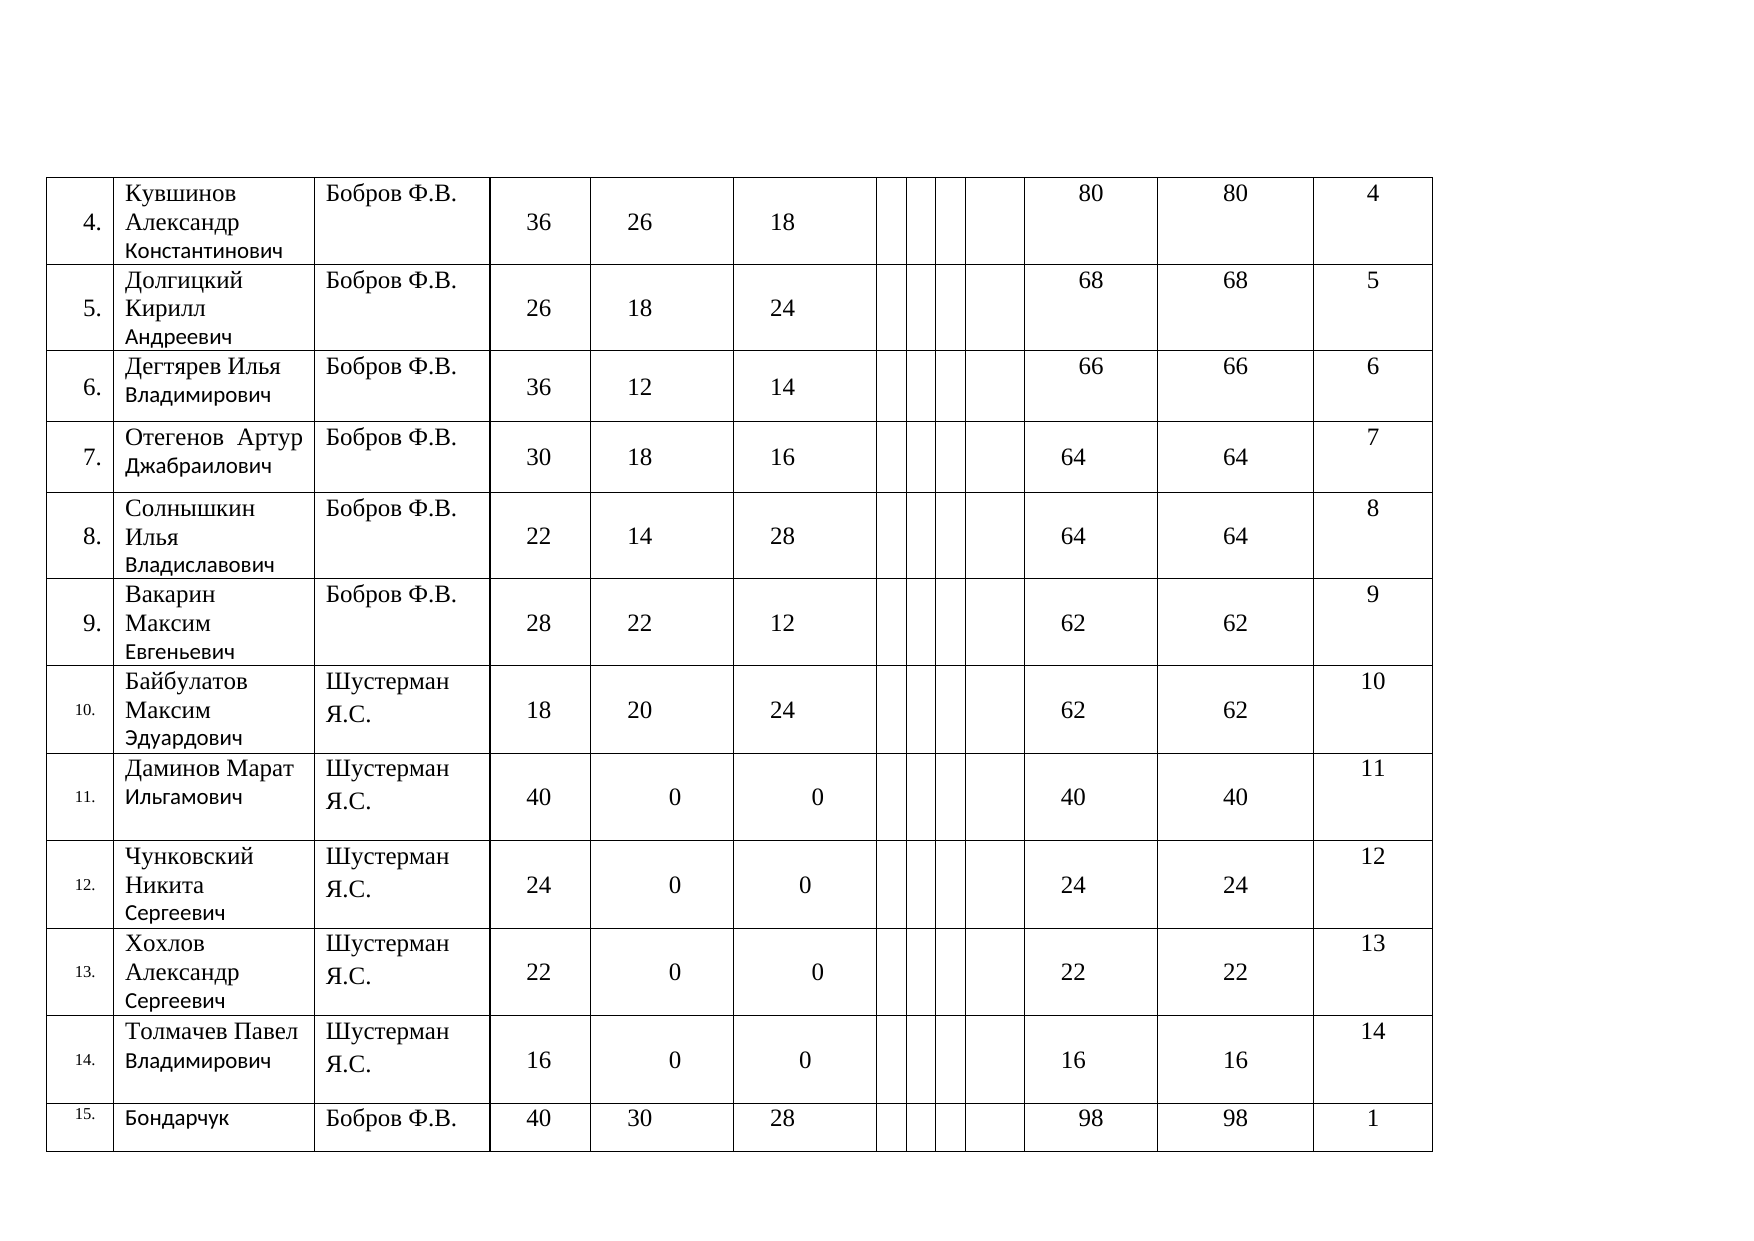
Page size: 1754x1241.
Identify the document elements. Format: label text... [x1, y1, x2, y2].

table_cell [966, 579, 1024, 665]
table_cell 22 [1158, 929, 1313, 1015]
table_cell 16 [491, 1016, 590, 1102]
table_cell 14 [1314, 1016, 1432, 1102]
table_cell 64 [1025, 493, 1157, 578]
table_cell Толмачев Павел Владимирович [114, 1016, 314, 1102]
table_cell [877, 1104, 906, 1151]
table_cell Хохлов Александр Сергеевич [114, 929, 314, 1015]
table_cell 0 [734, 929, 876, 1015]
table_cell [907, 1104, 935, 1151]
table_cell [936, 422, 965, 492]
table_cell [966, 1016, 1024, 1102]
table_cell 64 [1025, 422, 1157, 492]
table_cell 0 [591, 754, 733, 840]
table_cell [877, 265, 906, 350]
table_cell 7 [1314, 422, 1432, 492]
table_cell 68 [1158, 265, 1313, 350]
table_cell [907, 265, 935, 350]
table_cell 12 [1314, 841, 1432, 927]
table_cell 16 [734, 422, 876, 492]
table_cell Отегенов Артур Джабраилович [114, 422, 314, 492]
table_cell Даминов Марат Ильгамович [114, 754, 314, 840]
table_cell 18 [734, 178, 876, 264]
table_cell 5 [1314, 265, 1432, 350]
table_cell 24 [491, 841, 590, 927]
table_cell 0 [734, 754, 876, 840]
table_cell [936, 666, 965, 752]
table_cell 18 [591, 265, 733, 350]
table_cell 9 [1314, 579, 1432, 665]
table_cell Дегтярев Илья Владимирович [114, 351, 314, 421]
table_cell 6. [47, 351, 113, 421]
table_cell [907, 1016, 935, 1102]
table_cell 66 [1025, 351, 1157, 421]
table_cell 98 [1025, 1104, 1157, 1151]
table_cell 24 [1158, 841, 1313, 927]
table_cell 26 [491, 265, 590, 350]
table_cell Долгицкий Кирилл Андреевич [114, 265, 314, 350]
table_cell 16 [1025, 1016, 1157, 1102]
table_cell [936, 1104, 965, 1151]
table_cell 24 [1025, 841, 1157, 927]
table_cell 10. [47, 666, 113, 752]
table_cell [966, 666, 1024, 752]
table_cell 64 [1158, 422, 1313, 492]
table_cell 11. [47, 754, 113, 840]
table_cell [966, 754, 1024, 840]
table_cell [877, 351, 906, 421]
table_cell 14. [47, 1016, 113, 1102]
table_cell 62 [1158, 579, 1313, 665]
table_cell 18 [491, 666, 590, 752]
table_cell [966, 351, 1024, 421]
table_cell 28 [491, 579, 590, 665]
table_cell [936, 351, 965, 421]
table_cell [936, 841, 965, 927]
table_cell [877, 841, 906, 927]
table_cell [907, 178, 935, 264]
table_cell 68 [1025, 265, 1157, 350]
table_cell 22 [591, 579, 733, 665]
table_cell [936, 754, 965, 840]
table_cell 12 [591, 351, 733, 421]
table_cell [907, 666, 935, 752]
table_cell 5. [47, 265, 113, 350]
table_cell [966, 178, 1024, 264]
table_cell 1 [1314, 1104, 1432, 1151]
table_cell 9. [47, 579, 113, 665]
table_cell Бобров Ф.В. [315, 1104, 489, 1151]
table_cell 40 [491, 754, 590, 840]
table_cell [907, 351, 935, 421]
table_cell Бобров Ф.В. [315, 265, 489, 350]
table_cell 22 [1025, 929, 1157, 1015]
table_cell 24 [734, 666, 876, 752]
table_cell 10 [1314, 666, 1432, 752]
table_cell 36 [491, 351, 590, 421]
table_cell Бобров Ф.В. [315, 579, 489, 665]
table_cell 6 [1314, 351, 1432, 421]
table_cell 13 [1314, 929, 1432, 1015]
table_cell 18 [591, 422, 733, 492]
table_cell [877, 579, 906, 665]
table_cell Бобров Ф.В. [315, 351, 489, 421]
table_cell 11 [1314, 754, 1432, 840]
table_cell [877, 1016, 906, 1102]
table_cell 66 [1158, 351, 1313, 421]
table_cell [936, 265, 965, 350]
table_cell 64 [1158, 493, 1313, 578]
table_cell Бобров Ф.В. [315, 422, 489, 492]
table_cell 0 [591, 841, 733, 927]
table_cell 80 [1158, 178, 1313, 264]
table_cell [966, 929, 1024, 1015]
table_cell 8 [1314, 493, 1432, 578]
table_cell 12. [47, 841, 113, 927]
table_cell [936, 178, 965, 264]
table_cell Шустерман Я.С. [315, 1016, 489, 1102]
table_cell [966, 265, 1024, 350]
table_cell 80 [1025, 178, 1157, 264]
table_cell 36 [491, 178, 590, 264]
table_cell Чунковский Никита Сергеевич [114, 841, 314, 927]
table_cell [877, 929, 906, 1015]
table_cell 0 [734, 1016, 876, 1102]
table_cell [907, 422, 935, 492]
table_cell [966, 841, 1024, 927]
table_cell [907, 754, 935, 840]
table_cell Шустерман Я.С. [315, 666, 489, 752]
table_cell 14 [734, 351, 876, 421]
table_cell [907, 929, 935, 1015]
table_cell Солнышкин Илья Владиславович [114, 493, 314, 578]
table_cell Вакарин Максим Евгеньевич [114, 579, 314, 665]
table_cell [877, 493, 906, 578]
table_cell 22 [491, 493, 590, 578]
table_cell [907, 493, 935, 578]
table_cell 30 [591, 1104, 733, 1151]
table_cell [877, 754, 906, 840]
table_cell [936, 929, 965, 1015]
table_cell 30 [491, 422, 590, 492]
table_cell 62 [1025, 579, 1157, 665]
table_cell Шустерман Я.С. [315, 929, 489, 1015]
table_cell 4 [1314, 178, 1432, 264]
table_cell 40 [1158, 754, 1313, 840]
table_cell 4. [47, 178, 113, 264]
table_cell 13. [47, 929, 113, 1015]
table_cell 62 [1025, 666, 1157, 752]
table_cell Бобров Ф.В. [315, 493, 489, 578]
table_cell [936, 579, 965, 665]
table_cell 12 [734, 579, 876, 665]
table_cell 26 [591, 178, 733, 264]
table_cell 14 [591, 493, 733, 578]
table_cell [877, 666, 906, 752]
table_cell 40 [491, 1104, 590, 1151]
table_cell Шустерман Я.С. [315, 754, 489, 840]
table_cell [907, 579, 935, 665]
table_cell [877, 178, 906, 264]
table_cell [966, 1104, 1024, 1151]
table_cell 24 [734, 265, 876, 350]
table_cell Кувшинов Александр Константинович [114, 178, 314, 264]
table_cell 0 [591, 929, 733, 1015]
table_cell 15. [47, 1104, 113, 1151]
table_cell 0 [591, 1016, 733, 1102]
table_cell 22 [491, 929, 590, 1015]
table_cell 98 [1158, 1104, 1313, 1151]
table_cell [907, 841, 935, 927]
table_cell [936, 1016, 965, 1102]
table_cell [966, 493, 1024, 578]
table_cell Байбулатов Максим Эдуардович [114, 666, 314, 752]
table_cell [966, 422, 1024, 492]
table_cell [936, 493, 965, 578]
table_cell 40 [1025, 754, 1157, 840]
table_cell 62 [1158, 666, 1313, 752]
table_cell 28 [734, 1104, 876, 1151]
table_cell [877, 422, 906, 492]
table_cell 8. [47, 493, 113, 578]
table_cell 28 [734, 493, 876, 578]
table_cell 7. [47, 422, 113, 492]
table_cell 16 [1158, 1016, 1313, 1102]
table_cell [114, 1104, 314, 1151]
table_cell Шустерман Я.С. [315, 841, 489, 927]
table_cell 0 [734, 841, 876, 927]
table_cell Бобров Ф.В. [315, 178, 489, 264]
table_cell 20 [591, 666, 733, 752]
